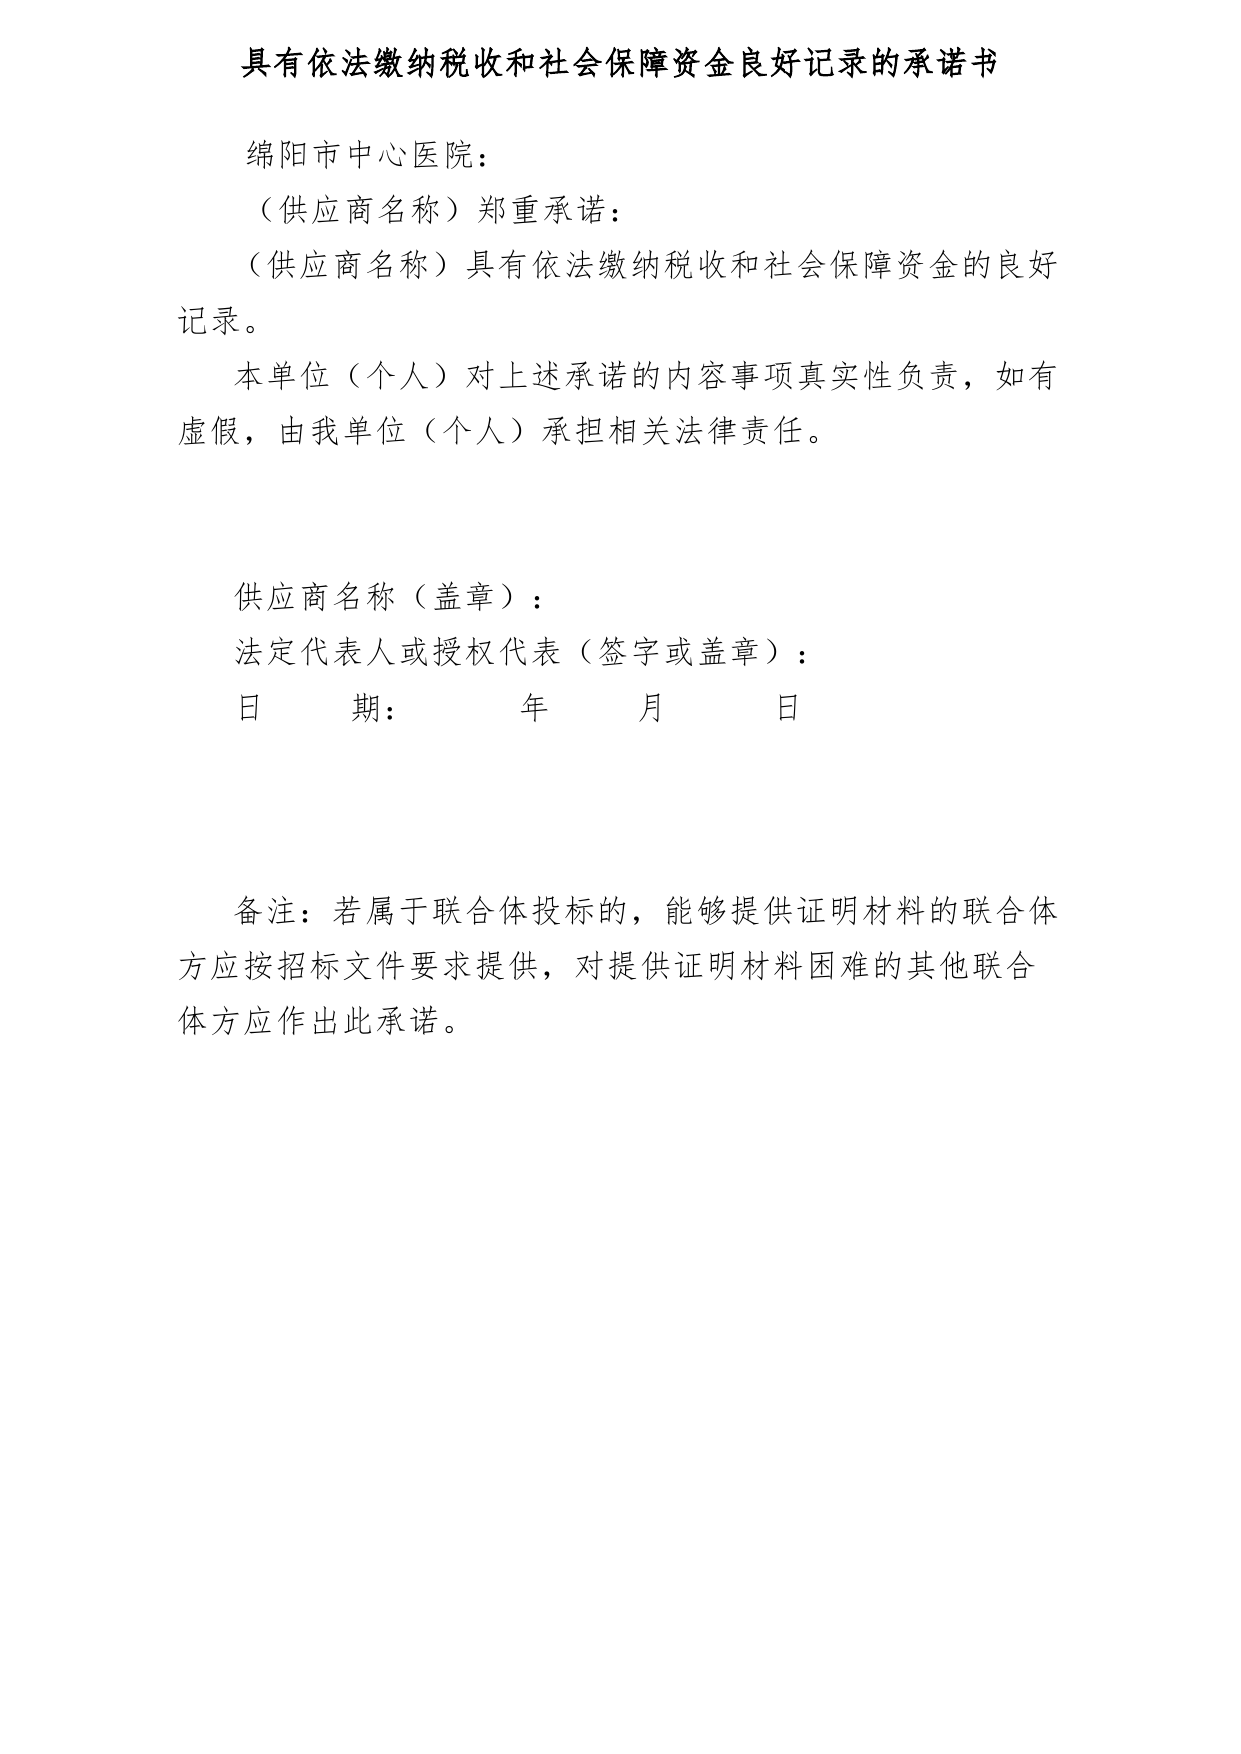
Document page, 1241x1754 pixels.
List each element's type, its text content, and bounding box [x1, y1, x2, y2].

text 法定代表人或授权代表（签字或盖章）： [176, 632, 1064, 668]
text （供应商名称）郑重承诺： [176, 189, 1064, 226]
text 供应商名称（盖章）： [176, 576, 1064, 613]
text （供应商名称）具有依法缴纳税收和社会保障资金的良好记录。 [176, 244, 1064, 337]
text 绵阳市中心医院： [176, 134, 1064, 171]
text 日 期： 年 月 日 [176, 687, 1064, 724]
text 具有依法缴纳税收和社会保障资金良好记录的承诺书 [176, 42, 1064, 78]
text 本单位（个人）对上述承诺的内容事项真实性负责，如有虚假，由我单位（个人）承担相关法律责任。 [176, 355, 1064, 447]
text 备注：若属于联合体投标的，能够提供证明材料的联合体方应按招标文件要求提供，对提供证明材料困难的其他联合体方应作出此承诺。 [176, 890, 1064, 1037]
